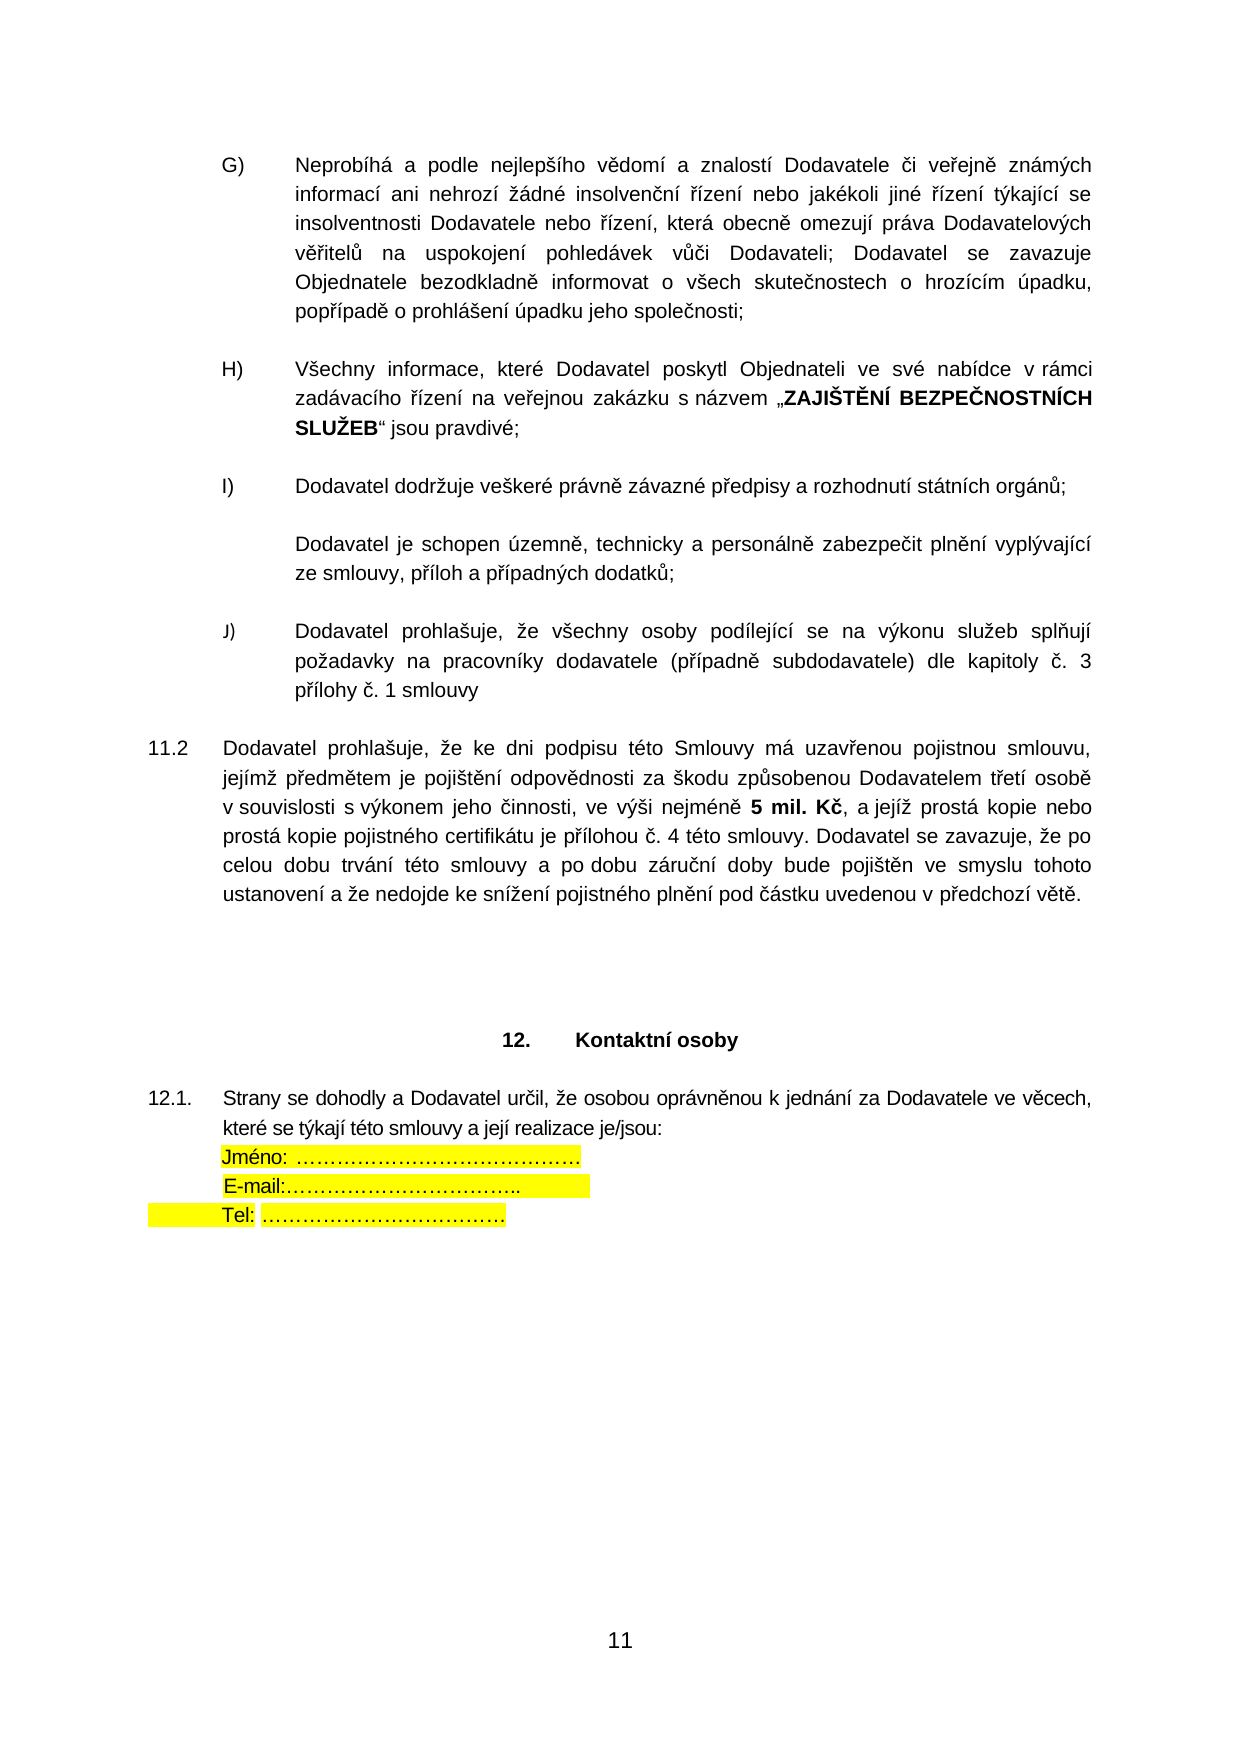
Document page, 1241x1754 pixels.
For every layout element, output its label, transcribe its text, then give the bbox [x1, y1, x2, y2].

text I) Dodavatel dodržuje veškeré právně závazné předpisy a rozhodnutí státních orgánů; [221, 468, 1092, 498]
text 11.2 Dodavatel prohlašuje, že ke dni podpisu této Smlouvy má uzavřenou pojistnou smlouvu, jejímž předmětem je pojištění odpovědnosti za škodu způsobenou Dodavatelem třetí osobě v souvislosti s výkonem jeho činnosti, ve výši nejméně 5 mil. Kč, a jejíž prostá kopie nebo prostá kopie pojistného certifikátu je přílohou č. 4 této smlouvy. Dodavatel se zavazuje, že po celou dobu trvání této smlouvy a po dobu záruční doby bude pojištěn ve smyslu tohoto ustanovení a že nedojde ke snížení pojistného plnění pod částku uvedenou v předchozí větě. [148, 731, 1092, 906]
text H) Všechny informace, které Dodavatel poskytl Objednateli ve své nabídce v rámci zadávacího řízení na veřejnou zakázku s názvem „ZAJIŠTĚNÍ BEZPEČNOSTNÍCH SLUŽEB“ jsou pravdivé; [221, 352, 1092, 439]
text Dodavatel je schopen územně, technicky a personálně zabezpečit plnění vyplývající ze smlouvy, příloh a případných dodatků; [295, 527, 1092, 585]
subtitle Jméno: …………………………………… [148, 1139, 1092, 1168]
text J) Dodavatel prohlašuje, že všechny osoby podílející se na výkonu služeb splňují požadavky na pracovníky dodavatele (případně subdodavatele) dle kapitoly č. 3 přílohy č. 1 smlouvy [223, 614, 1092, 702]
subtitle E-mail:…………………………….. [148, 1168, 1092, 1198]
text G) Neprobíhá a podle nejlepšího vědomí a znalostí Dodavatele či veřejně známých informací ani nehrozí žádné insolvenční řízení nebo jakékoli jiné řízení týkající se insolventnosti Dodavatele nebo řízení, která obecně omezují práva Dodavatelových věřitelů na uspokojení pohledávek vůči Dodavateli; Dodavatel se zavazuje Objednatele bezodkladně informovat o všech skutečnostech o hrozícím úpadku, popřípadě o prohlášení úpadku jeho společnosti; [221, 148, 1092, 323]
subtitle Tel: ……………………………… [148, 1198, 1092, 1227]
subtitle 12.1. Strany se dohodly a Dodavatel určil, že osobou oprávněnou k jednání za Dodavatele ve věcech, které se týkají této smlouvy a její realizace je/jsou: [148, 1081, 1092, 1139]
text 12. Kontaktní osoby [148, 1023, 1092, 1052]
